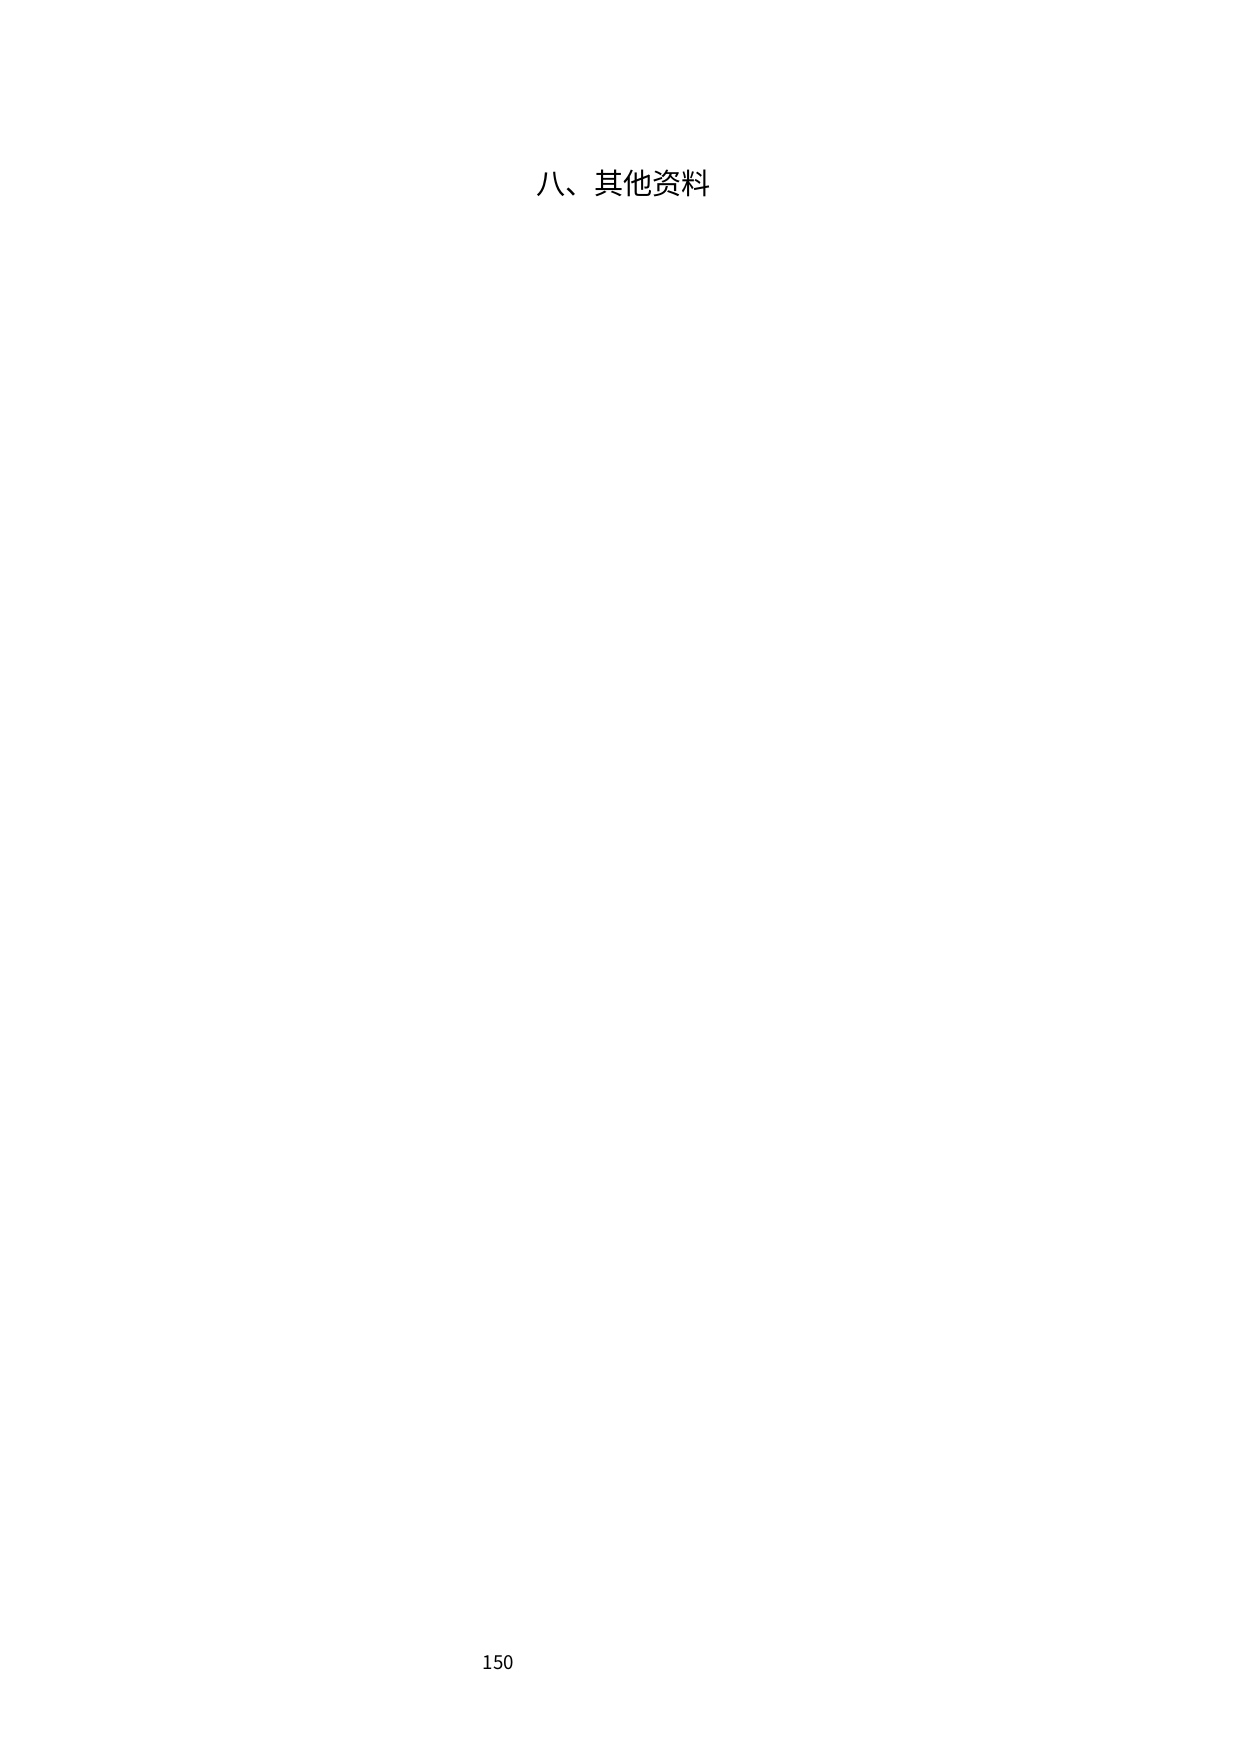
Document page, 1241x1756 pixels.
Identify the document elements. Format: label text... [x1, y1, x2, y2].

text 八、其他资料 [144, 160, 1103, 203]
